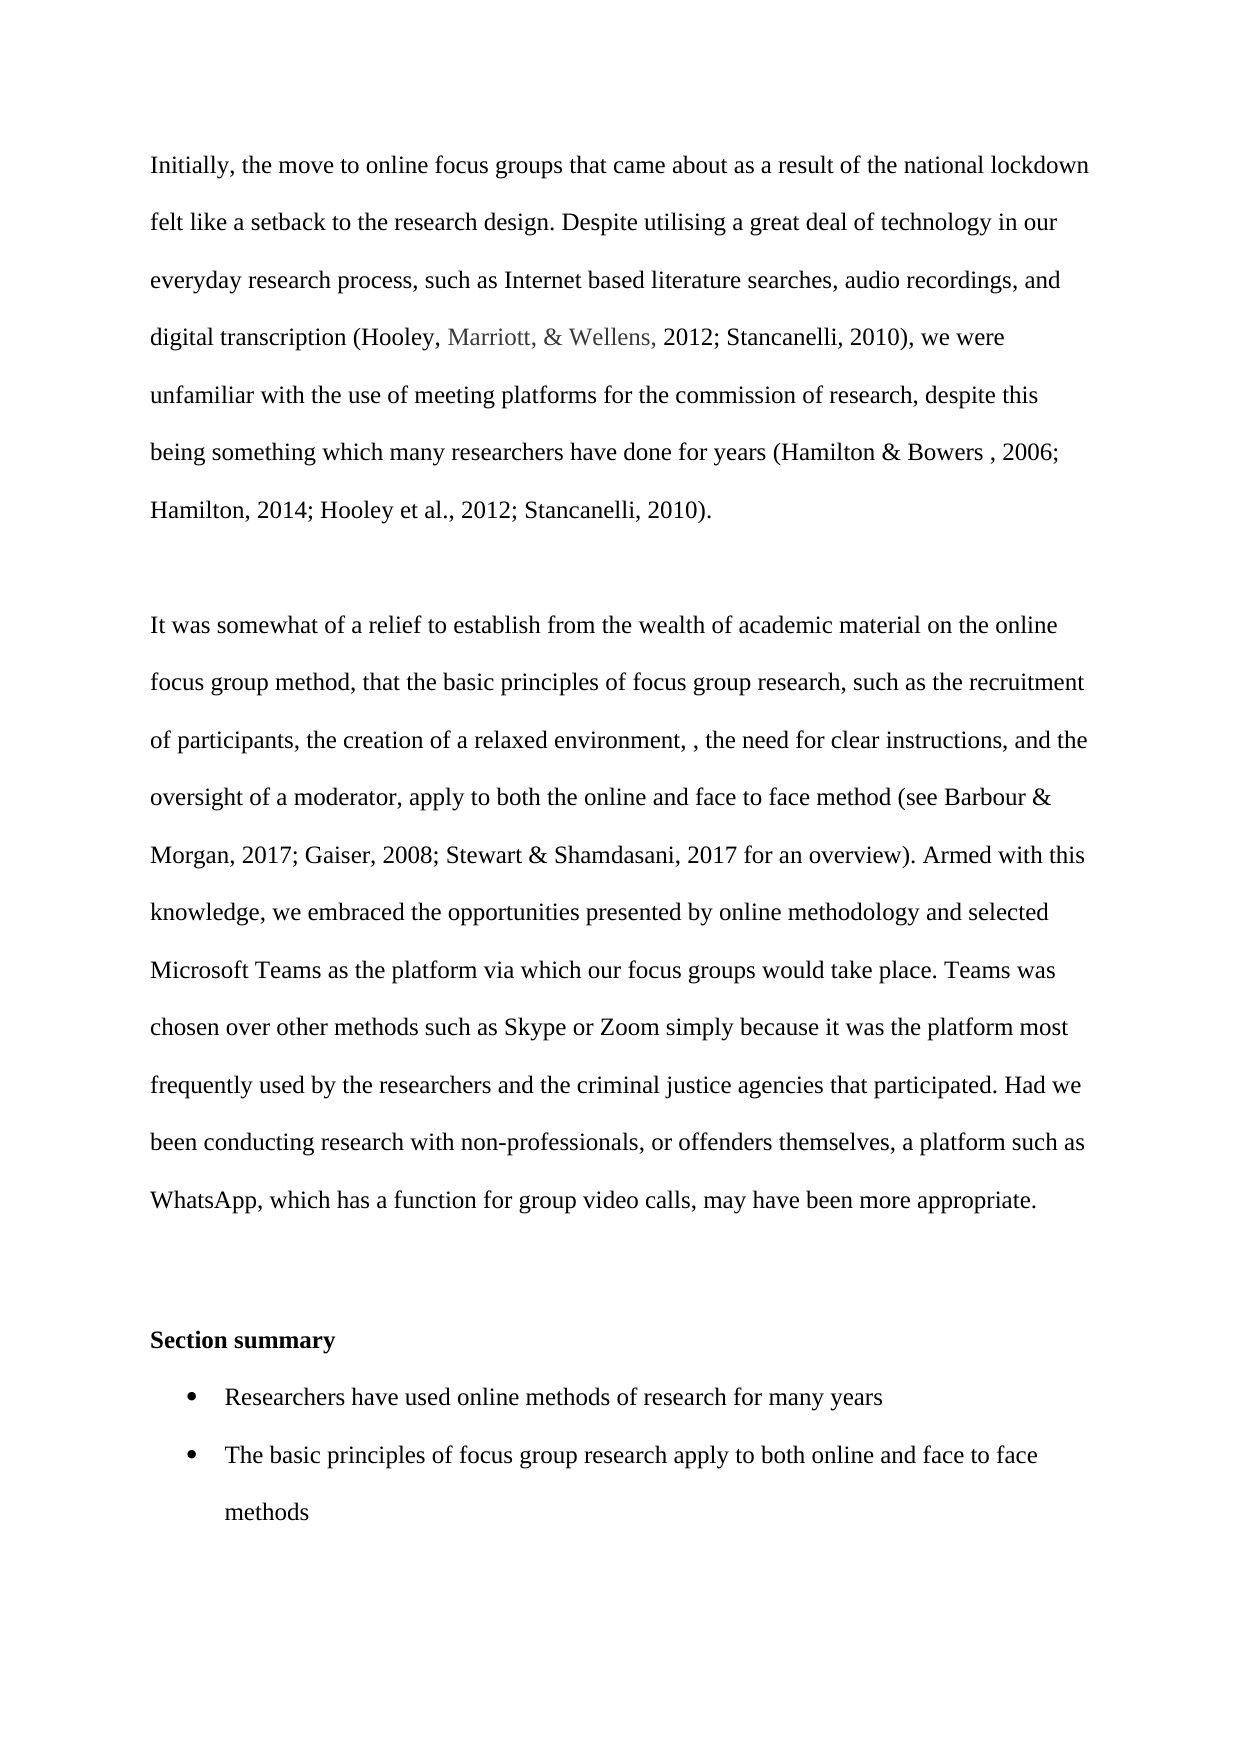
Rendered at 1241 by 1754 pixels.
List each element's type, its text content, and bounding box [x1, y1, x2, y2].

list The basic principles of focus group research apply to both online and face to face methods [187, 1440, 1090, 1526]
text It was somewhat of a relief to establish from the wealth of academic material on the online focus group method, that the basic principles of focus group research, such as the recruitment of participants, the creation of a relaxed environment, , the need for clear instructions, and the oversight of a moderator, apply to both the online and face to face method (see Barbour & Morgan, 2017; Gaiser, 2008; Stewart & Shamdasani, 2017 for an overview). Armed with this knowledge, we embraced the opportunities presented by online methodology and selected Microsoft Teams as the platform via which our focus groups would take place. Teams was chosen over other methods such as Skype or Zoom simply because it was the platform most frequently used by the researchers and the criminal justice agencies that participated. Had we been conducting research with non-professionals, or offenders themselves, a platform such as WhatsApp, which has a function for group video calls, may have been more appropriate. [150, 610, 1090, 1214]
list Researchers have used online methods of research for many years [187, 1382, 1090, 1411]
text Initially, the move to online focus groups that came about as a result of the national lockdown felt like a setback to the research design. Despite utilising a great deal of technology in our everyday research process, such as Internet based literature searches, audio recordings, and digital transcription (Hooley, Marriott, & Wellens, 2012; Stancanelli, 2010), we were unfamiliar with the use of meeting platforms for the commission of research, despite this being something which many researchers have done for years (Hamilton & Bowers , 2006; Hamilton, 2014; Hooley et al., 2012; Stancanelli, 2010). [150, 150, 1090, 524]
subtitle Section summary [150, 1325, 1090, 1354]
